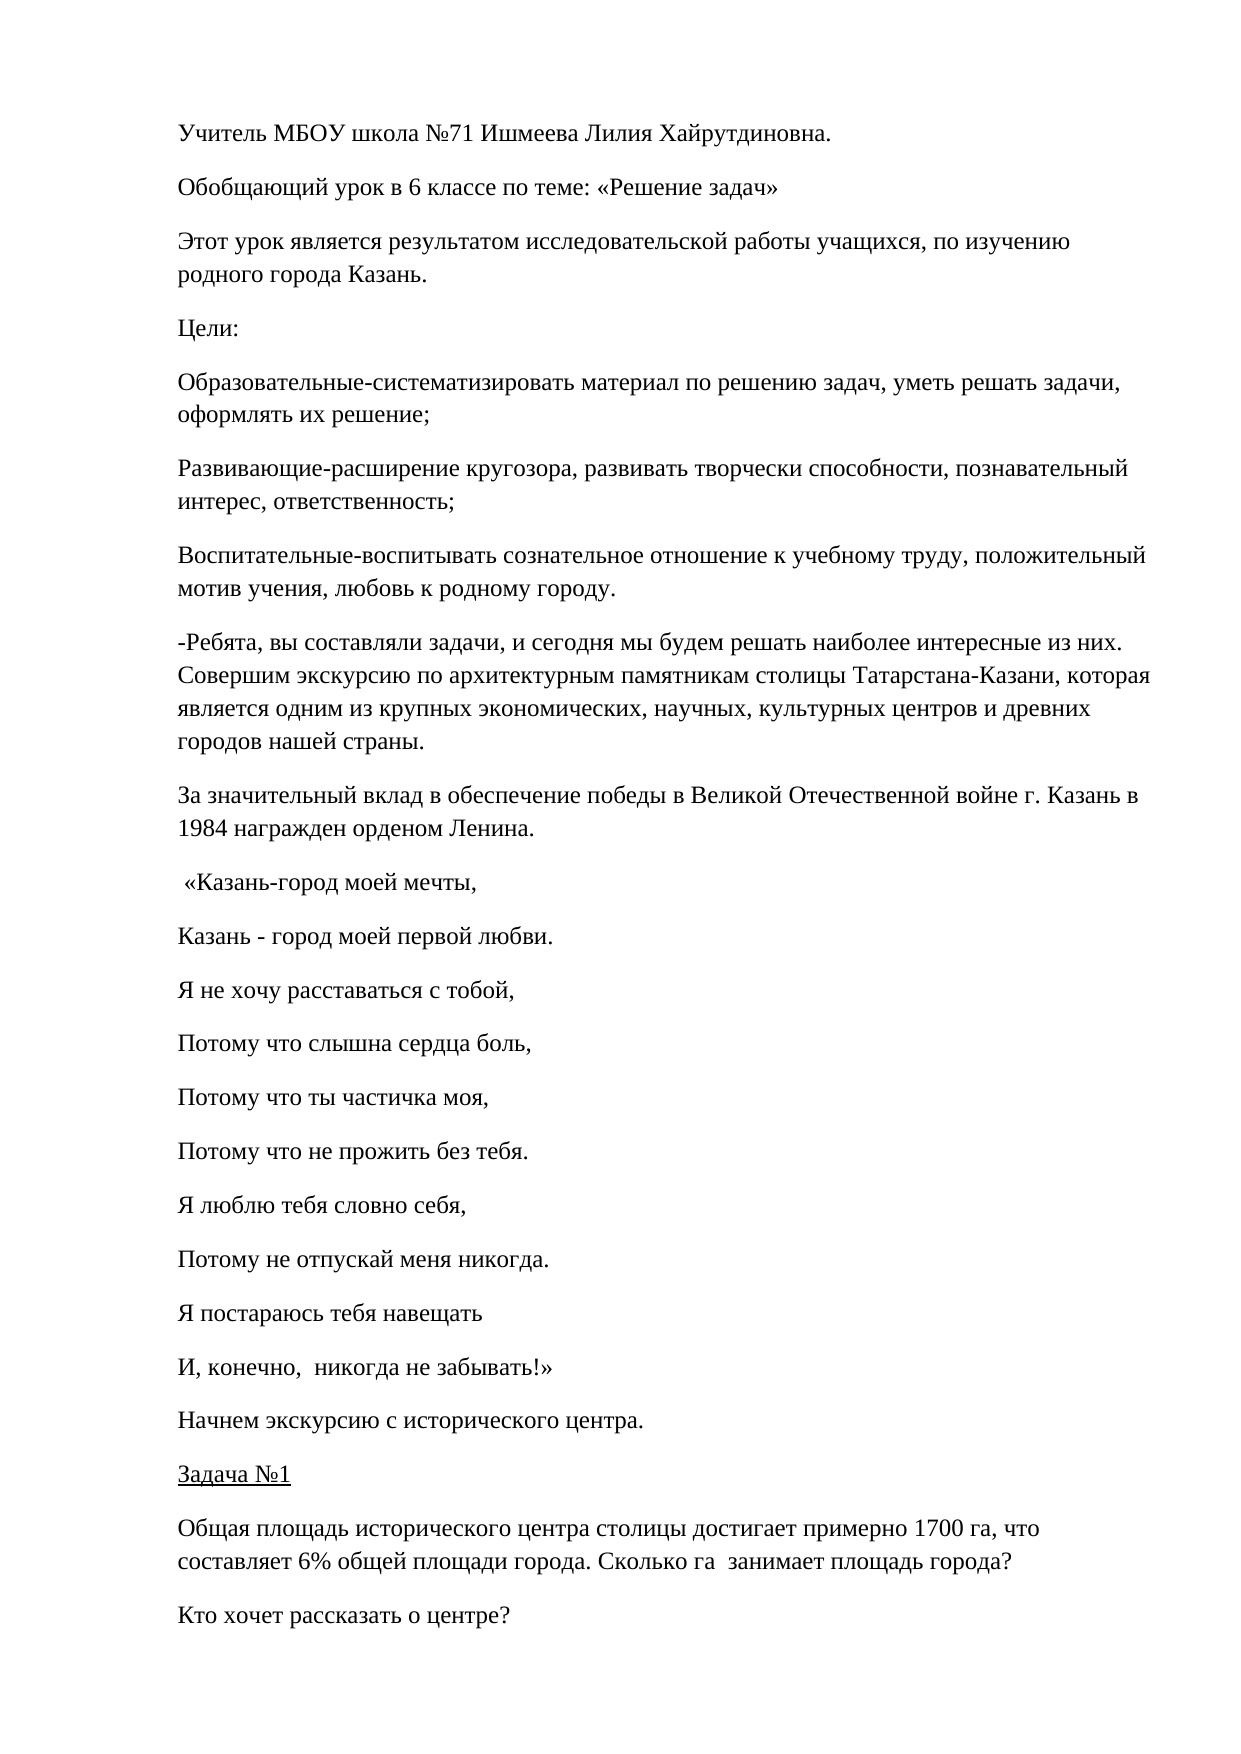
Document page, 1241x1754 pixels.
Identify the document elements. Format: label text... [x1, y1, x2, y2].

text Обобщающий урок в 6 классе по теме: «Решение задач» [177, 172, 1152, 201]
text Развивающие-расширение кругозора, развивать творчески способности, познавательный интерес, ответственность; [177, 453, 1152, 515]
text Этот урок является результатом исследовательской работы учащихся, по изучению родного города Казань. [177, 226, 1152, 288]
text Потому что не прожить без тебя. [177, 1136, 1152, 1165]
text Казань - город моей первой любви. [177, 921, 1152, 949]
text Образовательные-систематизировать материал по решению задач, уметь решать задачи, оформлять их решение; [177, 367, 1152, 428]
text Начнем экскурсию с исторического центра. [177, 1406, 1152, 1434]
text -Ребята, вы составляли задачи, и сегодня мы будем решать наиболее интересные из них. Совершим экскурсию по архитектурным памятникам столицы Татарстана-Казани, которая является одним из крупных экономических, научных, культурных центров и древних городов нашей страны. [177, 627, 1152, 755]
text Общая площадь исторического центра столицы достигает примерно 1700 га, что составляет 6% общей площади города. Сколько га занимает площадь города? [177, 1513, 1152, 1575]
text Учитель МБОУ школа №71 Ишмеева Лилия Хайрутдиновна. [177, 118, 1152, 147]
text Потому не отпускай меня никогда. [177, 1244, 1152, 1273]
text И, конечно, никогда не забывать!» [177, 1352, 1152, 1380]
text Я не хочу расставаться с тобой, [177, 975, 1152, 1003]
text За значительный вклад в обеспечение победы в Великой Отечественной войне г. Казань в 1984 награжден орденом Ленина. [177, 780, 1152, 842]
text Я люблю тебя словно себя, [177, 1190, 1152, 1219]
text Задача №1 [177, 1459, 1152, 1488]
text Потому что ты частичка моя, [177, 1082, 1152, 1111]
text «Казань-город моей мечты, [177, 867, 1152, 896]
text Воспитательные-воспитывать сознательное отношение к учебному труду, положительный мотив учения, любовь к родному городу. [177, 540, 1152, 602]
text Я постараюсь тебя навещать [177, 1298, 1152, 1327]
text Кто хочет рассказать о центре? [177, 1600, 1152, 1629]
text Потому что слышна сердца боль, [177, 1028, 1152, 1057]
text Цели: [177, 313, 1152, 341]
